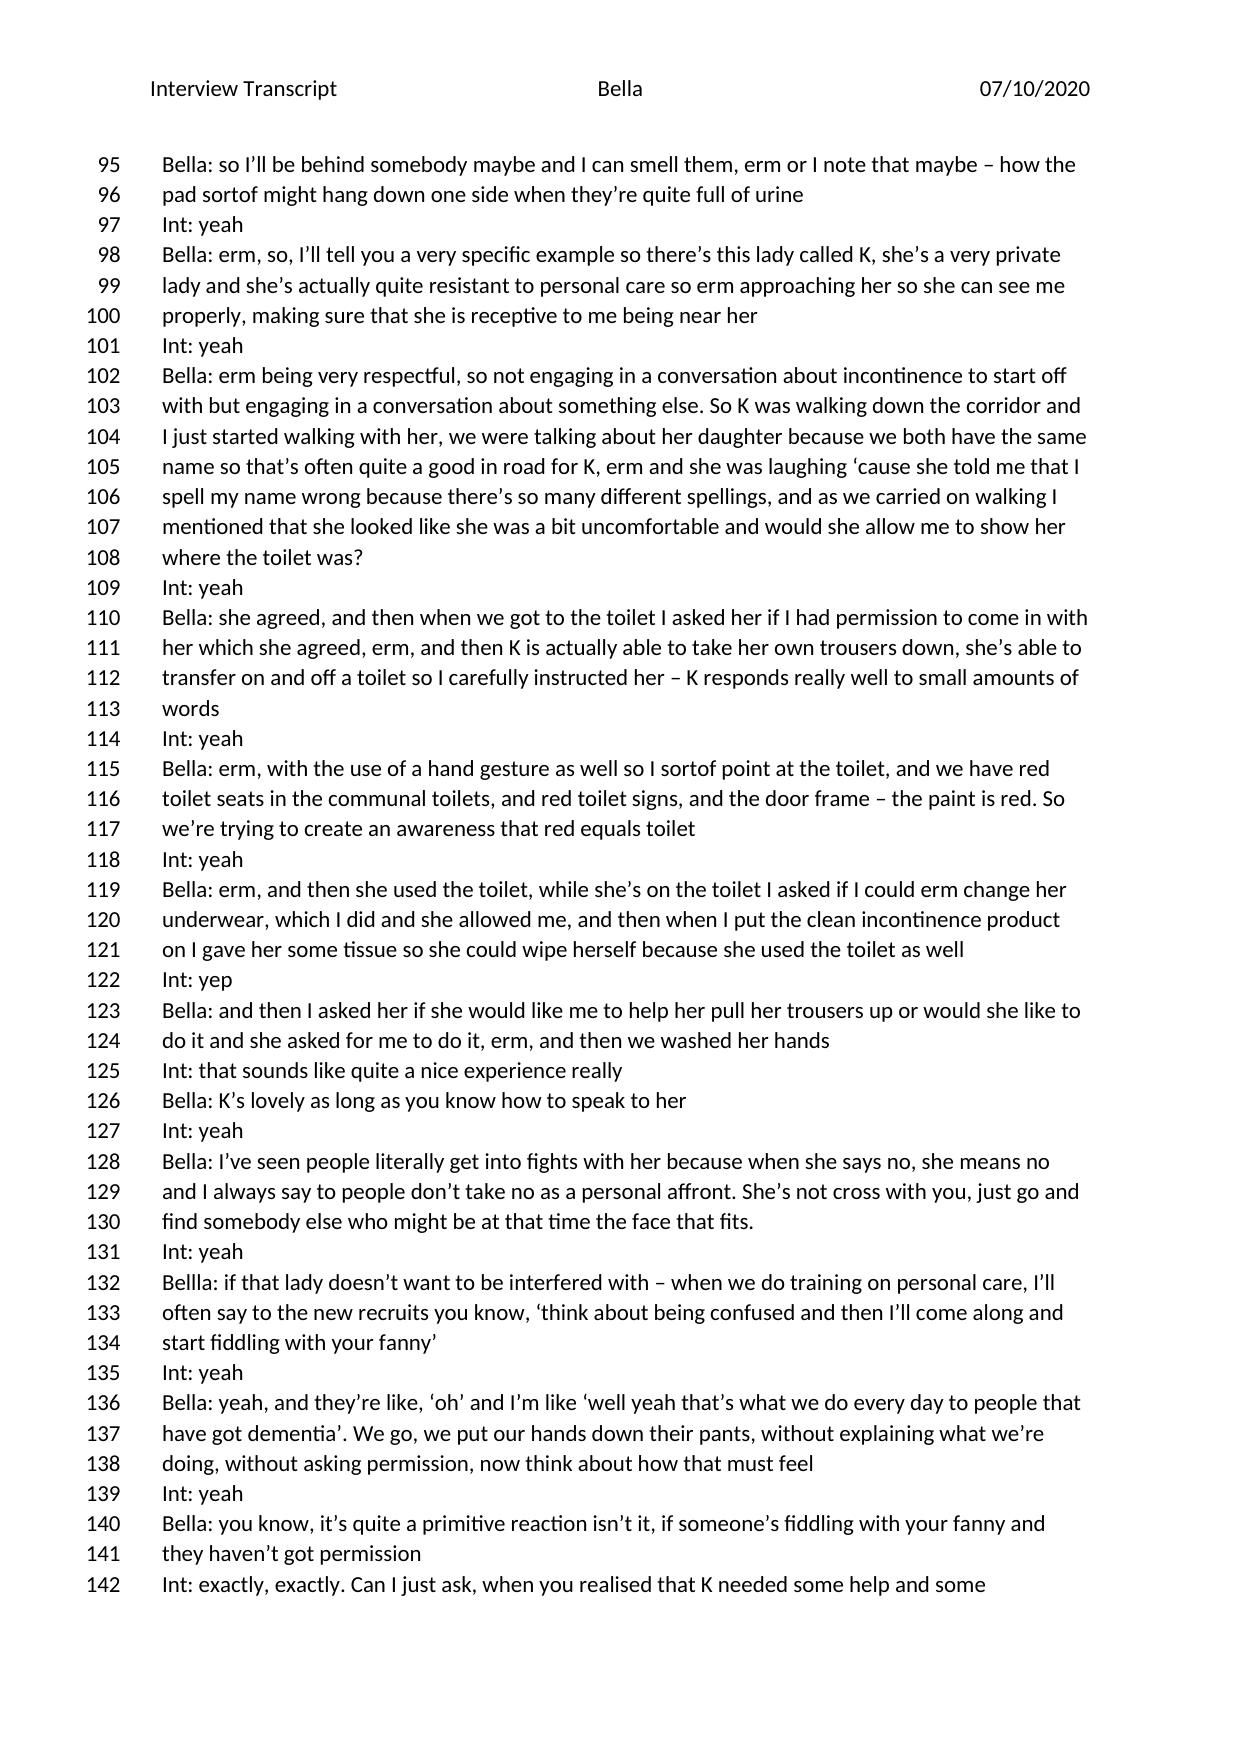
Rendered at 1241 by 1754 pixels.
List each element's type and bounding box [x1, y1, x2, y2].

text [162, 150, 1090, 1598]
